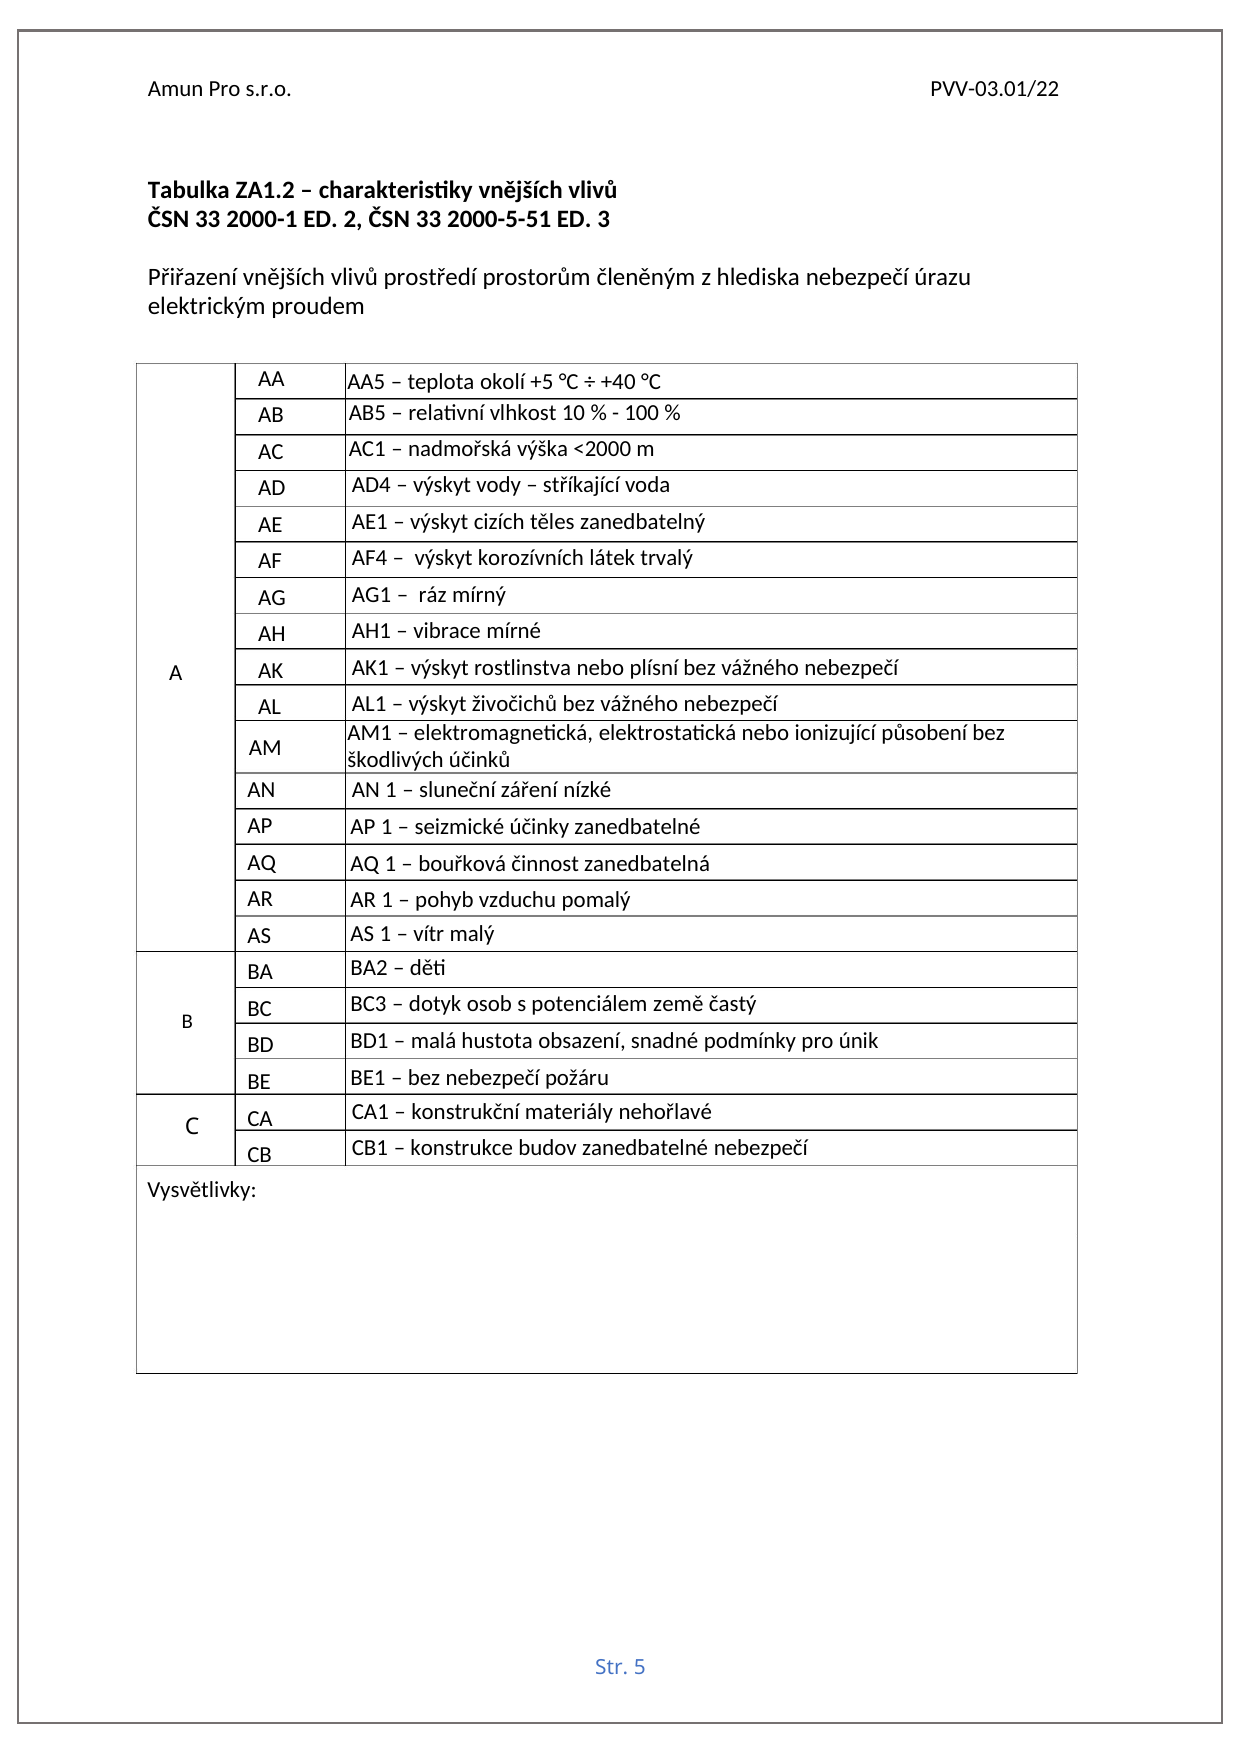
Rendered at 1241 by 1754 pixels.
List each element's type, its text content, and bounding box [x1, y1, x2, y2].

text BA [247, 959, 307, 985]
text BE1 – bez nebezpečí požáru [350, 1064, 957, 1090]
text A [169, 659, 210, 685]
text AL [258, 694, 317, 720]
text BA2 – děti [350, 955, 957, 981]
text AN 1 – sluneční záření nízké [352, 777, 670, 802]
text AP [247, 813, 307, 839]
text AR 1 – pohyb vzduchu pomalý [350, 887, 770, 913]
text škodlivých účinků [347, 747, 1087, 772]
text AG1 – ráz mírný [352, 582, 812, 607]
text CA [247, 1105, 307, 1131]
text AB [258, 402, 317, 428]
text AS [247, 923, 307, 948]
text Tabulka ZA1.2 – charakteristiky vnějších vlivů [148, 176, 1093, 204]
text AC [258, 438, 317, 464]
text AA [258, 366, 317, 391]
picture [133, 360, 1078, 1376]
text BD [247, 1032, 307, 1058]
text AH [258, 621, 317, 647]
text B [181, 1009, 221, 1033]
text AG [258, 585, 317, 611]
text AR [247, 886, 307, 912]
text BD1 – malá hustota obsazení, snadné podmínky pro únik [350, 1028, 957, 1054]
text AA5 – teplota okolí +5 °C ÷ +40 °C [347, 369, 726, 394]
text C [184, 1114, 226, 1140]
text ČSN 33 2000-1 ED. 2, ČSN 33 2000-5-51 ED. 3 [148, 205, 1093, 233]
text AN [247, 777, 307, 802]
text AL1 – výskyt živočichů bez vážného nebezpečí [352, 691, 986, 717]
text AD [258, 475, 317, 501]
text AE1 – výskyt cizích těles zanedbatelný [352, 508, 812, 534]
text AM1 – elektromagnetická, elektrostatická nebo ionizující působení bez [347, 720, 1087, 746]
text AQ [247, 850, 307, 876]
text AP 1 – seizmické účinky zanedbatelné [350, 814, 770, 840]
text elektrickým proudem [148, 292, 1093, 320]
text CA1 – konstrukční materiály nehořlavé [352, 1098, 882, 1124]
text AM [248, 734, 309, 760]
text AH1 – vibrace mírné [352, 618, 812, 644]
text AF4 – výskyt korozívních látek trvalý [352, 545, 812, 571]
text Vysvětlivky: [147, 1177, 292, 1202]
text BE [247, 1069, 307, 1094]
text AK [258, 658, 317, 683]
text AB5 – relativní vlhkost 10 % - 100 % [348, 400, 744, 426]
text CB1 – konstrukce budov zanedbatelné nebezpečí [352, 1135, 882, 1161]
text Přiřazení vnějších vlivů prostředí prostorům členěným z hlediska nebezpečí úrazu [148, 263, 1093, 291]
text CB [247, 1142, 307, 1167]
text AS 1 – vítr malý [350, 920, 537, 946]
text AQ 1 – bouřková činnost zanedbatelná [350, 851, 770, 876]
text AF [258, 548, 317, 574]
text AD4 – výskyt vody – stříkající voda [352, 472, 812, 498]
text AC1 – nadmořská výška <2000 m [348, 436, 744, 462]
text AK1 – výskyt rostlinstva nebo plísní bez vážného nebezpečí [352, 655, 986, 681]
text BC [247, 996, 307, 1021]
text BC3 – dotyk osob s potenciálem země častý [350, 991, 957, 1017]
text AE [258, 512, 317, 537]
